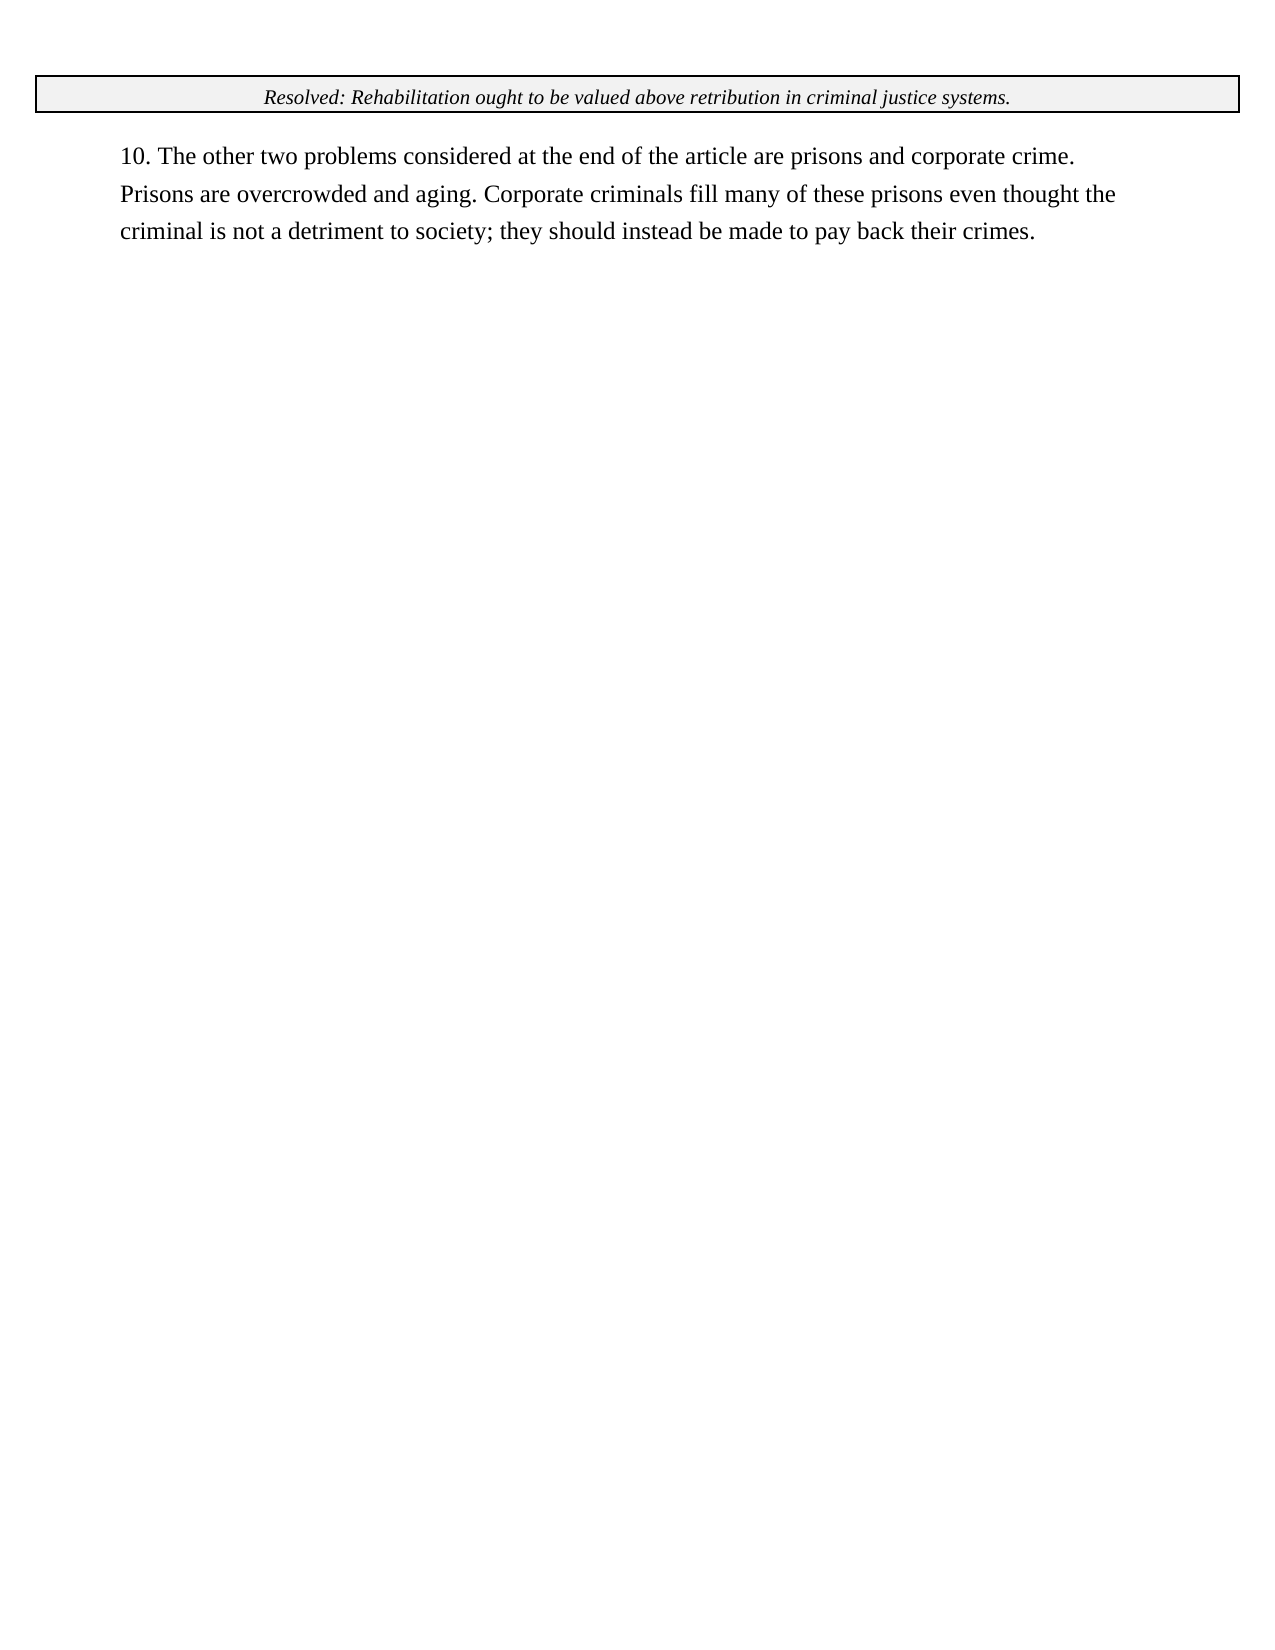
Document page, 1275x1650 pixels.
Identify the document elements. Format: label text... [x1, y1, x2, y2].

text 10. The other two problems considered at the end of the article are prisons and corporate crime. Prisons are overcrowded and aging. Corporate criminals fill many of these prisons even thought the criminal is not a detriment to society; they should instead be made to pay back their crimes. [120, 141, 1155, 245]
